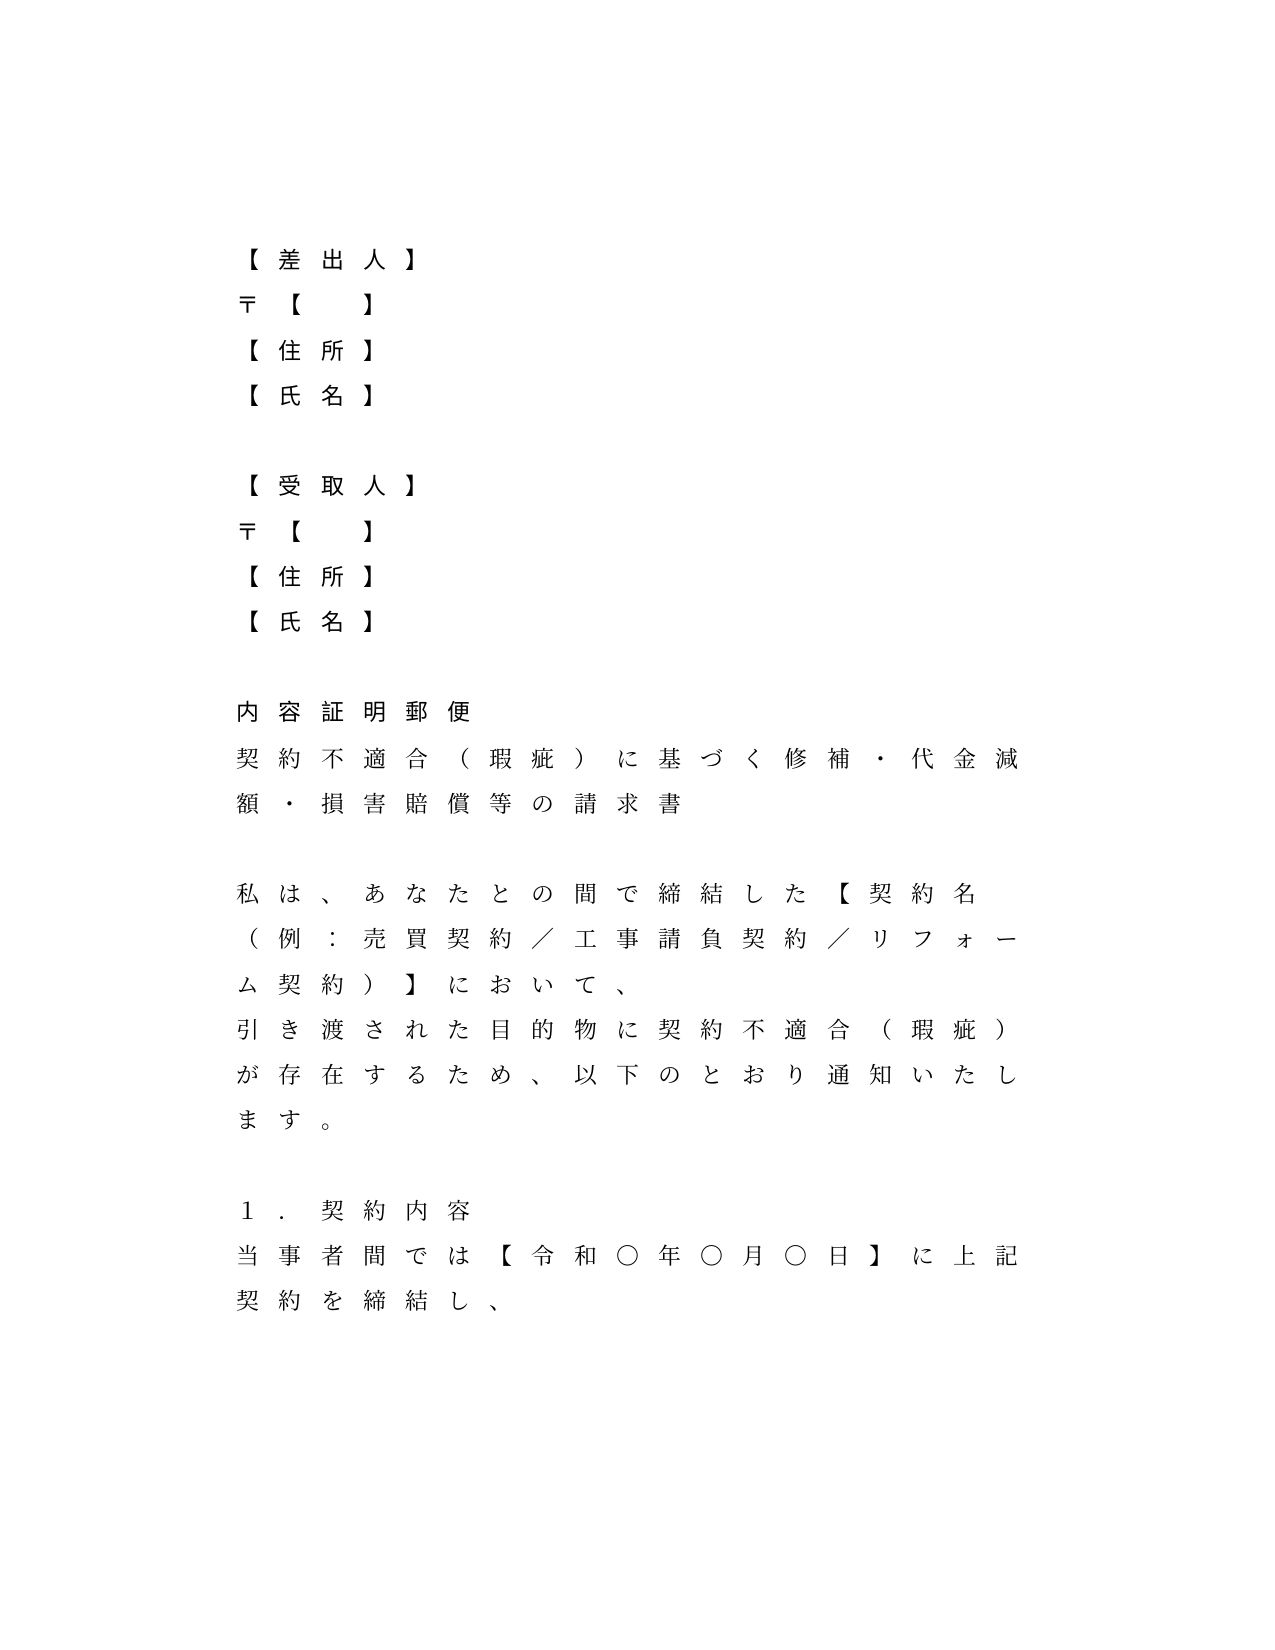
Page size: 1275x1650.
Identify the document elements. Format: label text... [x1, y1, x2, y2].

text 契約不適合（瑕疵）に基づく修補・代金減額・損害賠償等の請求書 [237, 734, 1038, 825]
text 【氏名】 [237, 599, 1038, 644]
text 【住所】 [237, 328, 1038, 373]
text １．契約内容 [237, 1187, 1038, 1232]
text 〒【 】 [237, 282, 1038, 328]
text 引き渡された目的物に契約不適合（瑕疵）が存在するため、以下のとおり通知いたします。 [237, 1006, 1038, 1141]
text 【受取人】 [237, 463, 1038, 508]
text 私は、あなたとの間で締結した【契約名（例：売買契約／工事請負契約／リフォーム契約）】において、 [237, 870, 1038, 1006]
text 〒【 】 [237, 508, 1038, 554]
text 【氏名】 [237, 373, 1038, 418]
text 内容証明郵便 [237, 689, 1038, 734]
text 【住所】 [237, 554, 1038, 599]
text 当事者間では【令和〇年〇月〇日】に上記契約を締結し、 [237, 1232, 1038, 1322]
text 【差出人】 [237, 237, 1038, 282]
